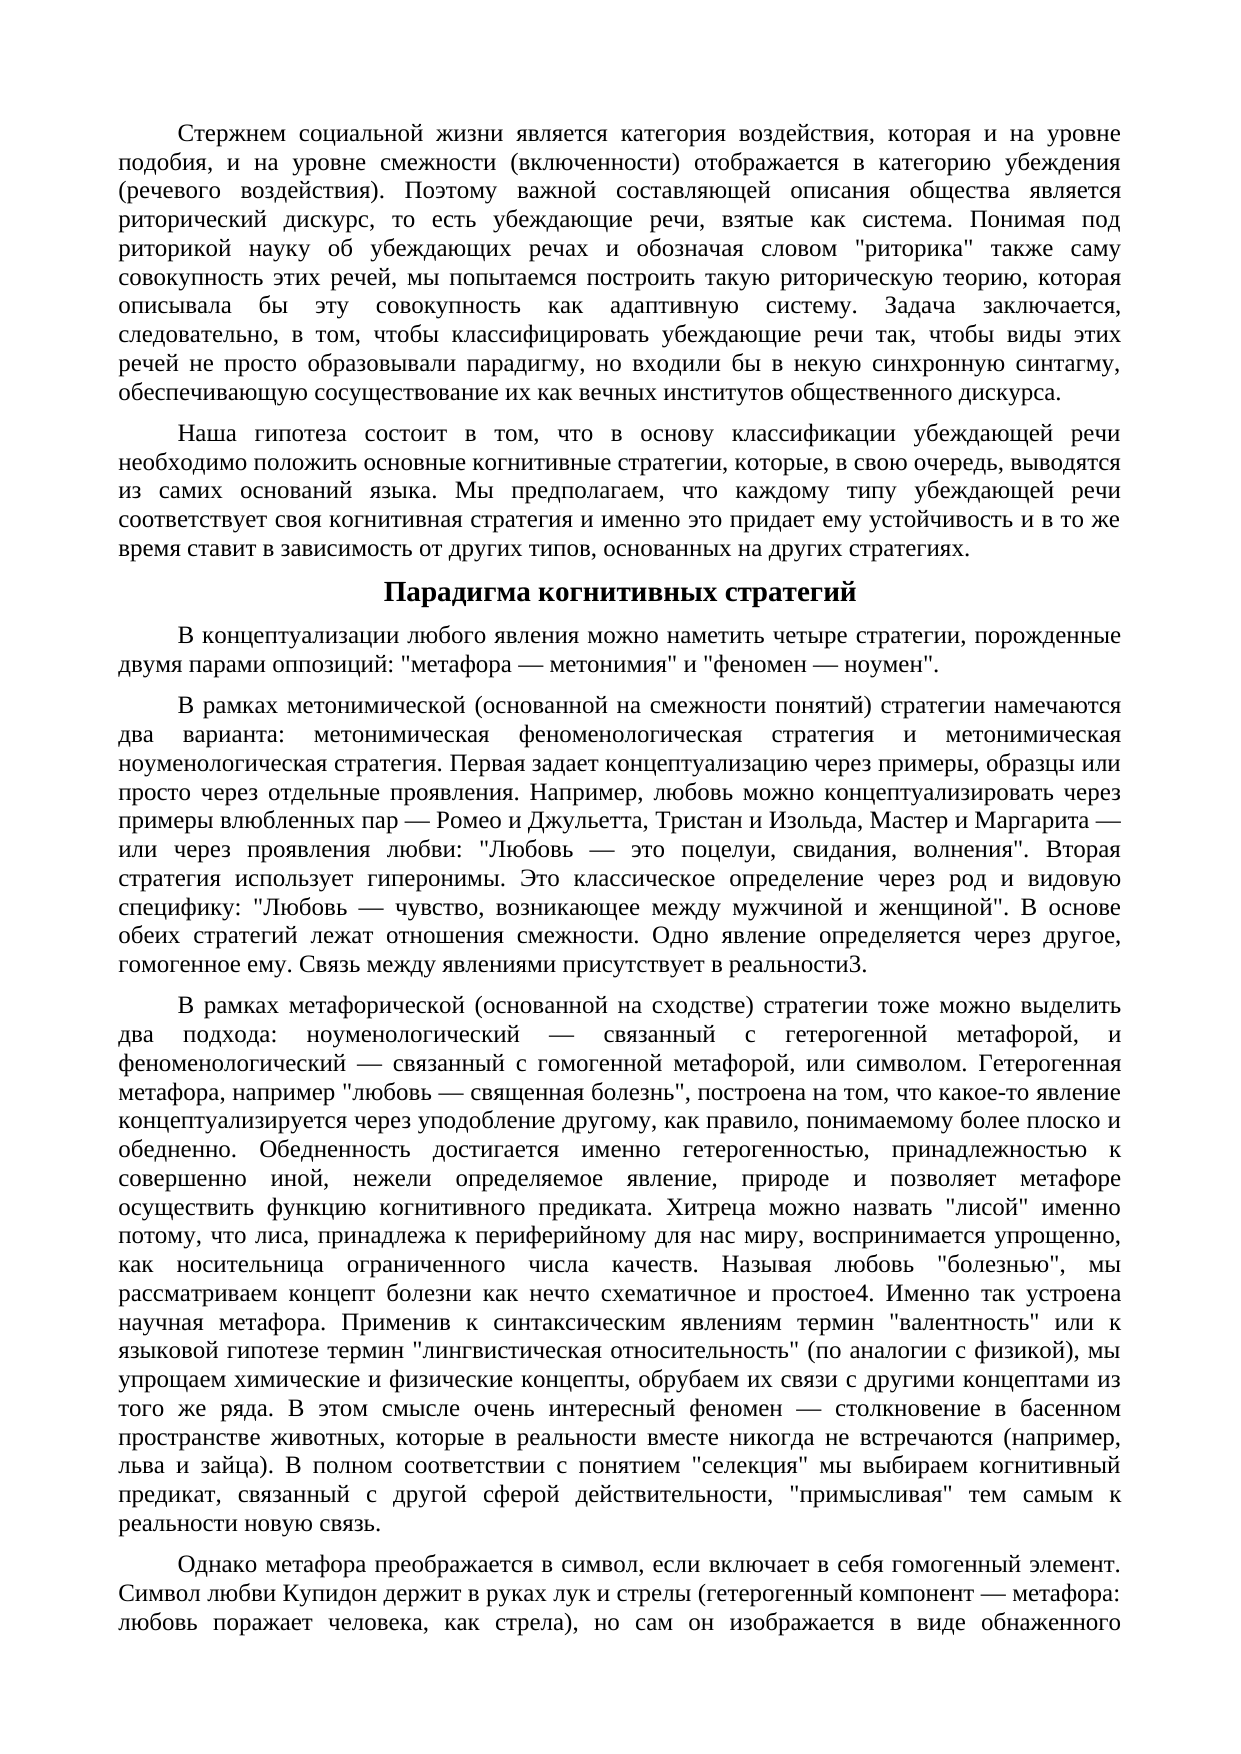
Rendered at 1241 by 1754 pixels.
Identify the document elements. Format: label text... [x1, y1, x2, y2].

text Наша гипотеза состоит в том, что в основу классификации убеждающей речи необходимо положить основные когнитивные стратегии, которые, в свою очередь, выводятся из самих оснований языка. Мы предполагаем, что каждому типу убеждающей речи соответствует своя когнитивная стратегия и именно это придает ему устойчивость и в то же время ставит в зависимость от других типов, основанных на других стратегиях. [118, 418, 1122, 562]
text Парадигма когнитивных стратегий [118, 574, 1122, 608]
text Стержнем социальной жизни является категория воздействия, которая и на уровне подобия, и на уровне смежности (включенности) отображается в категорию убеждения (речевого воздействия). Поэтому важной составляющей описания общества является риторический дискурс, то есть убеждающие речи, взятые как система. Понимая под риторикой науку об убеждающих речах и обозначая словом "риторика" также саму совокупность этих речей, мы попытаемся построить такую риторическую теорию, которая описывала бы эту совокупность как адаптивную систему. Задача заключается, следовательно, в том, чтобы классифицировать убеждающие речи так, чтобы виды этих речей не просто образовывали парадигму, но входили бы в некую синхронную синтагму, обеспечивающую сосуществование их как вечных институтов общественного дискурса. [118, 118, 1122, 406]
text В рамках метонимической (основанной на смежности понятий) стратегии намечаются два варианта: метонимическая феноменологическая стратегия и метонимическая ноуменологическая стратегия. Первая задает концептуализацию через примеры, образцы или просто через отдельные проявления. Например, любовь можно концептуализировать через примеры влюбленных пар — Ромео и Джульетта, Тристан и Изольда, Мастер и Маргарита — или через проявления любви: "Любовь — это поцелуи, свидания, волнения". Вторая стратегия использует гиперонимы. Это классическое определение через род и видовую специфику: "Любовь — чувство, возникающее между мужчиной и женщиной". В основе обеих стратегий лежат отношения смежности. Одно явление определяется через другое, гомогенное ему. Связь между явлениями присутствует в реальности3. [118, 690, 1122, 978]
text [118, 1549, 1122, 1635]
text В рамках метафорической (основанной на сходстве) стратегии тоже можно выделить два подхода: ноуменологический — связанный с гетерогенной метафорой, и феноменологический — связанный с гомогенной метафорой, или символом. Гетерогенная метафора, например "любовь — священная болезнь", построена на том, что какое-то явление концептуализируется через уподобление другому, как правило, понимаемому более плоско и обедненно. Обедненность достигается именно гетерогенностью, принадлежностью к совершенно иной, нежели определяемое явление, природе и позволяет метафоре осуществить функцию когнитивного предиката. Хитреца можно назвать "лисой" именно потому, что лиса, принадлежа к периферийному для нас миру, воспринимается упрощенно, как носительница ограниченного числа качеств. Называя любовь "болезнью", мы рассматриваем концепт болезни как нечто схематичное и простое4. Именно так устроена научная метафора. Применив к синтаксическим явлениям термин "валентность" или к языковой гипотезе термин "лингвистическая относительность" (по аналогии с физикой), мы упрощаем химические и физические концепты, обрубаем их связи с другими концептами из того же ряда. В этом смысле очень интересный феномен — столкновение в басенном пространстве животных, которые в реальности вместе никогда не встречаются (например, льва и зайца). В полном соответствии с понятием "селекция" мы выбираем когнитивный предикат, связанный с другой сферой действительности, "примысливая" тем самым к реальности новую связь. [118, 990, 1122, 1537]
text В концептуализации любого явления можно наметить четыре стратегии, порожденные двумя парами оппозиций: "метафора — метонимия" и "феномен — ноумен". [118, 620, 1122, 678]
